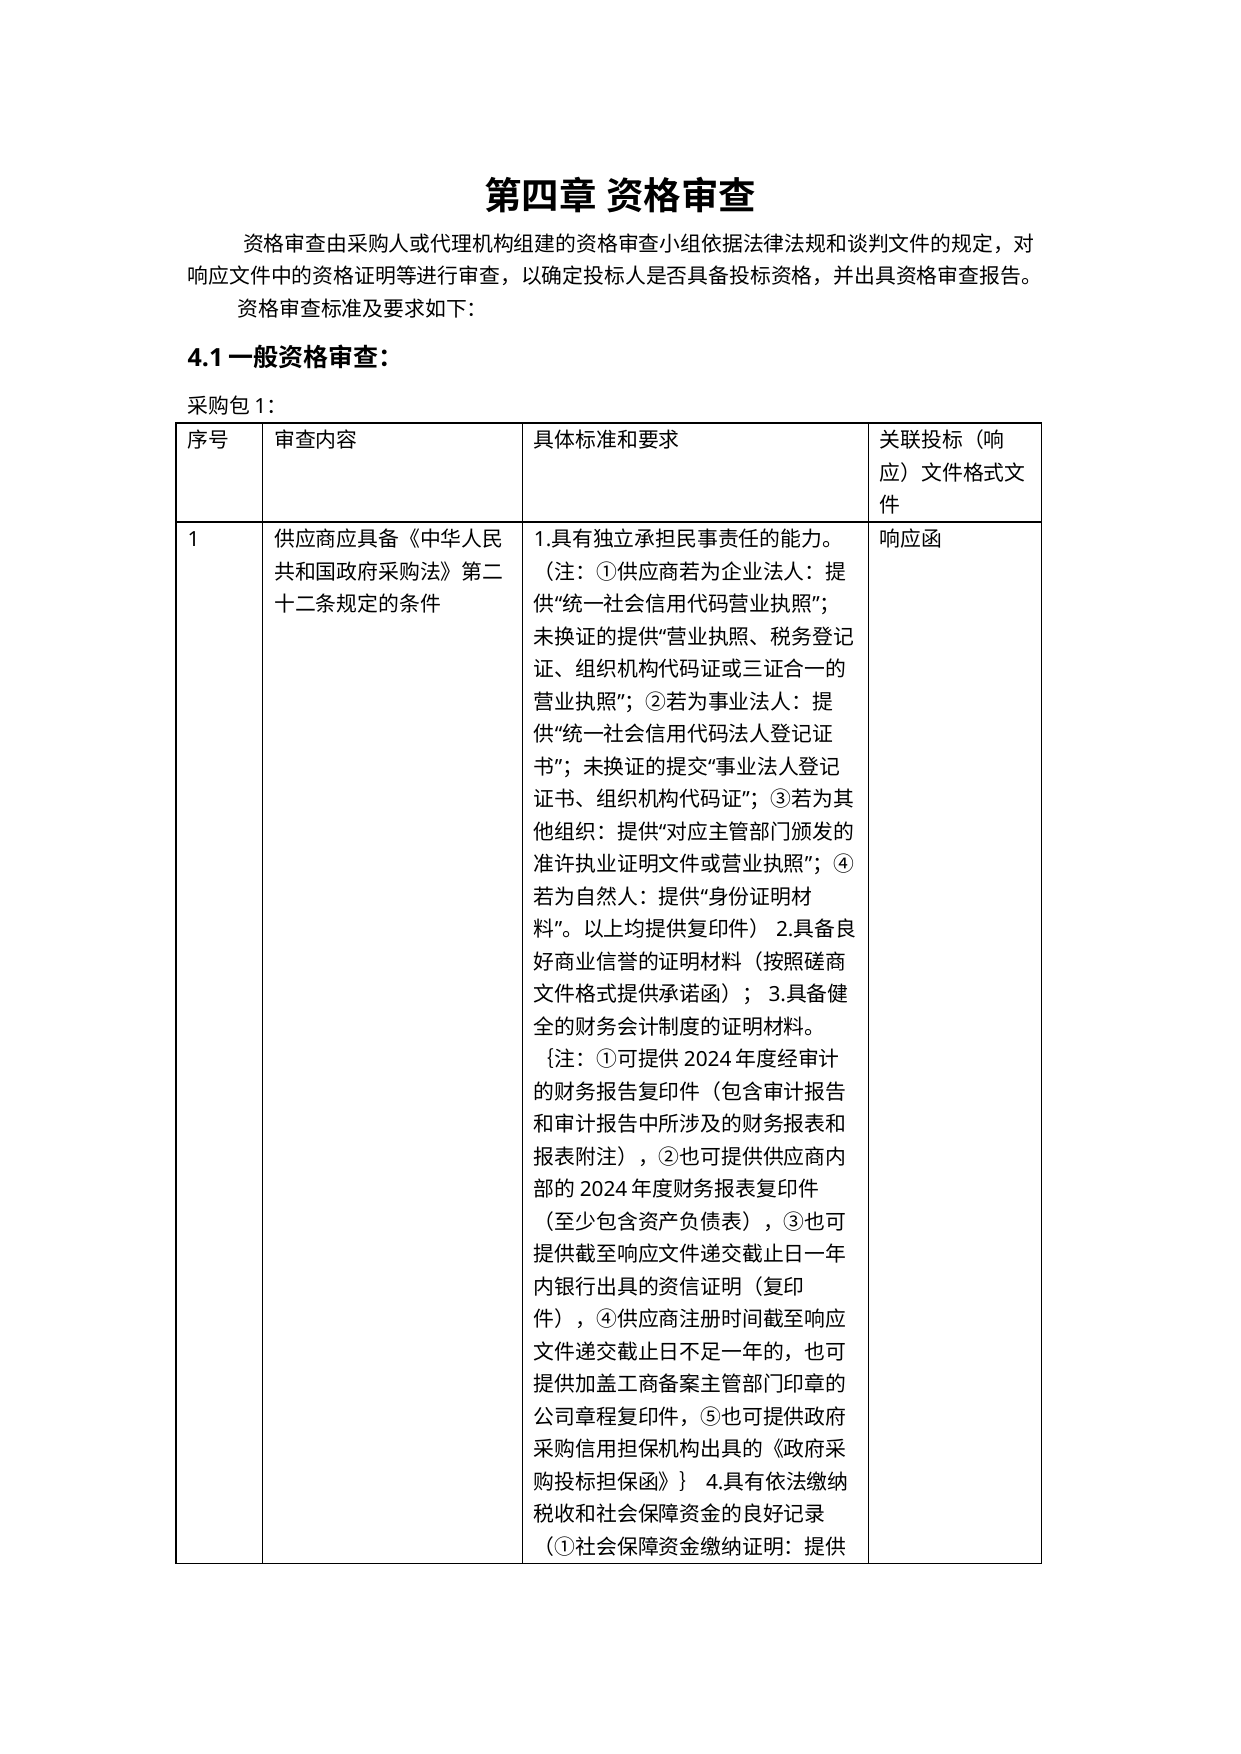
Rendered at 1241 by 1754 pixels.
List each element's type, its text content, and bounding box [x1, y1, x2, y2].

text 资格审查由采购人或代理机构组建的资格审查小组依据法律法规和谈判文件的规定，对响应文件中的资格证明等进行审查，以确定投标人是否具备投标资格，并出具资格审查报告。 [187, 227, 1053, 292]
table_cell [523, 523, 868, 1563]
table_header 序号 [177, 424, 262, 521]
text 采购包1： [187, 389, 1053, 422]
table_cell 响应函 [869, 523, 1041, 1563]
table_header 具体标准和要求 [523, 424, 868, 521]
table_header 关联投标（响应）文件格式文件 [869, 424, 1041, 521]
text 第四章 资格审查 [187, 162, 1053, 227]
text 资格审查标准及要求如下： [187, 292, 1053, 324]
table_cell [263, 523, 522, 1563]
table_cell 1 [177, 523, 262, 1563]
text 4.1一般资格审查： [187, 324, 1053, 389]
table_header 审查内容 [263, 424, 522, 521]
